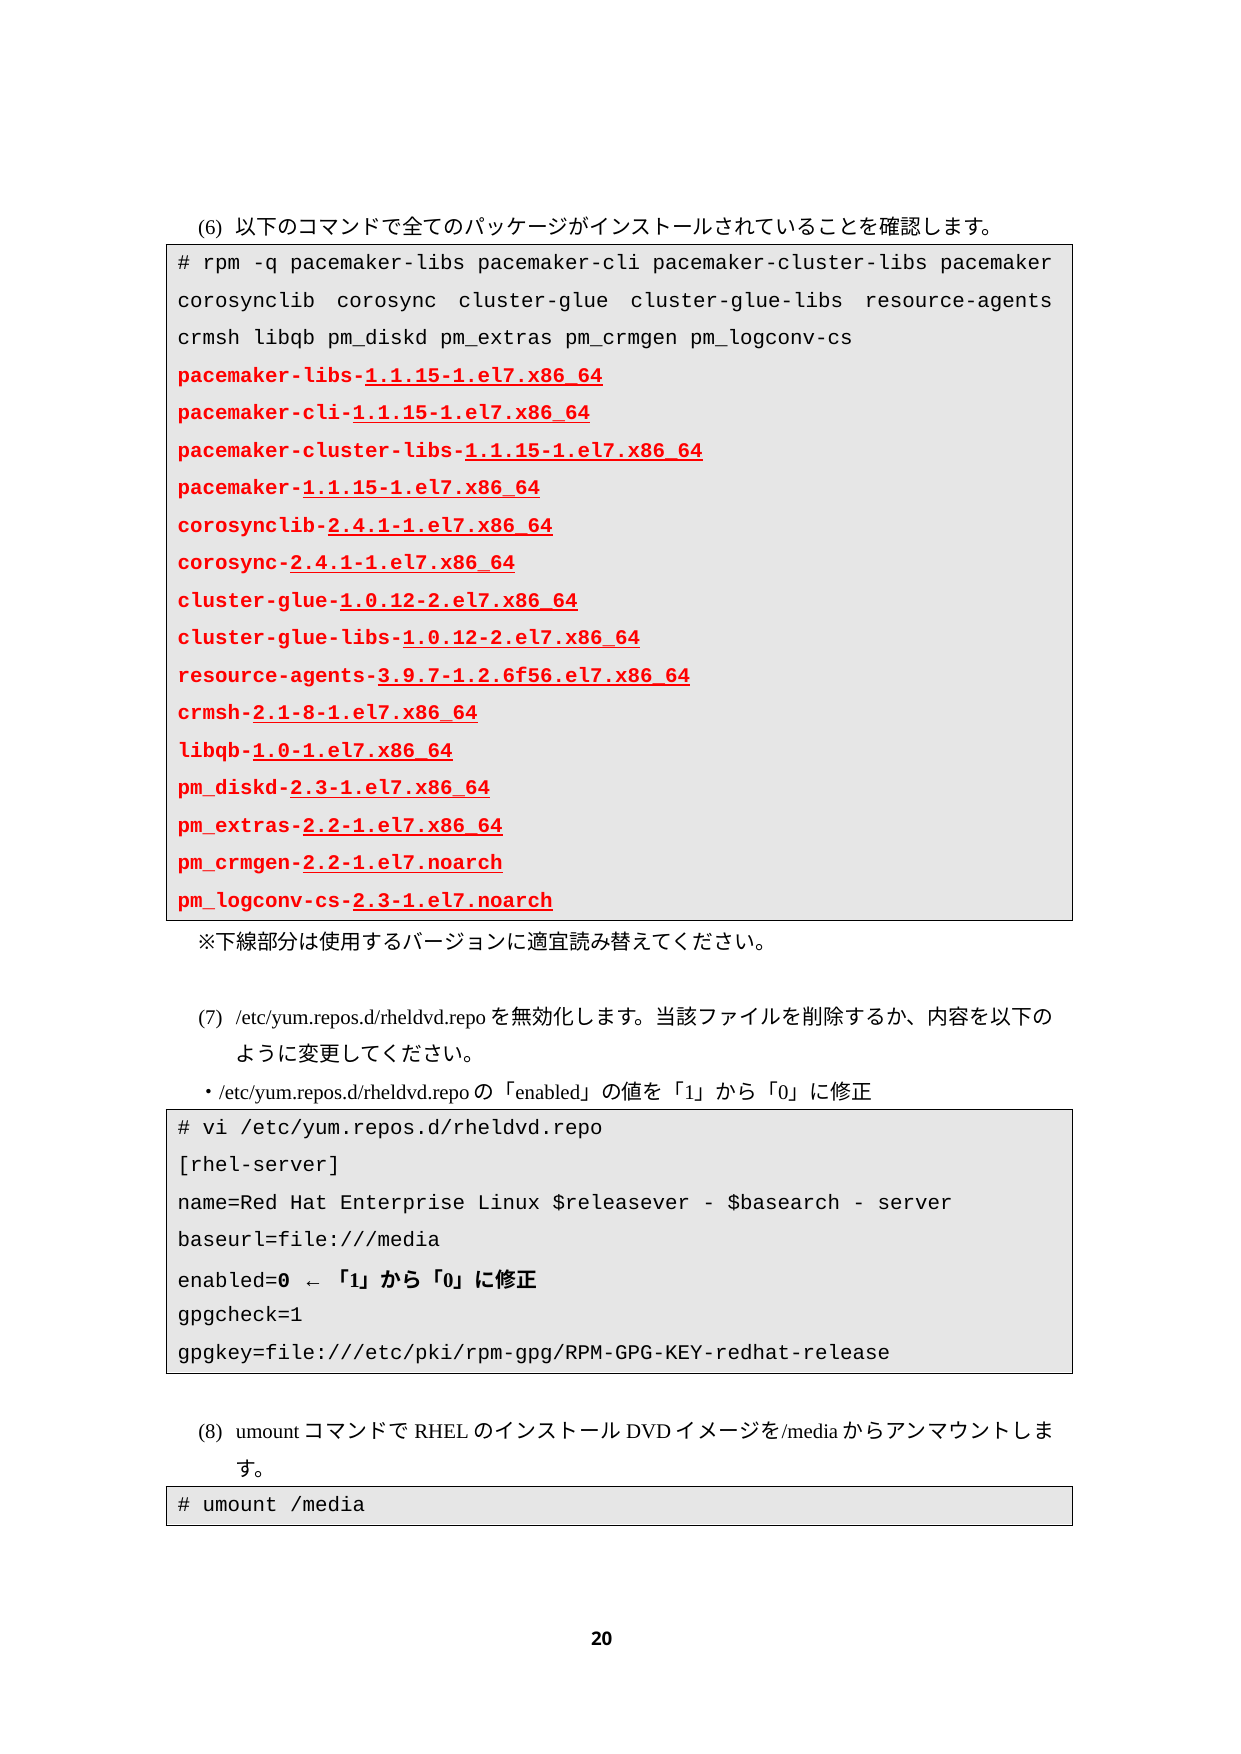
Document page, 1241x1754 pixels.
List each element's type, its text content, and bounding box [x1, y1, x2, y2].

list 以下のコマンドで全てのパッケージがインストールされていることを確認します。 [198, 207, 1054, 244]
table_header # umount /media [167, 1487, 1072, 1524]
table_header # vi /etc/yum.repos.d/rheldvd.repo [rhel-server] name=Red Hat Enterprise Linux $releasever - $basearch - server baseurl=file:///media enabled=0 ← 「1」から「0」に修正 gpgcheck=1 gpgkey=file:///etc/pki/rpm-gpg/RPM-GPG-KEY-redhat-release [167, 1110, 1072, 1372]
list umountコマンドでRHELのインストールDVDイメージを/mediaからアンマウントします。 [198, 1411, 1054, 1486]
list /etc/yum.repos.d/rheldvd.repoを無効化します。当該ファイルを削除するか、内容を以下のように変更してください。 [198, 996, 1054, 1071]
text ※下線部分は使用するバージョンに適宜読み替えてください。 [198, 921, 1054, 959]
text ・/etc/yum.repos.d/rheldvd.repoの「enabled」の値を「1」から「0」に修正 [177, 1071, 1054, 1109]
table_header # rpm -q pacemaker-libs pacemaker-cli pacemaker-cluster-libs pacemaker corosynclib corosync cluster-glue cluster-glue-libs resource-agents crmsh libqb pm_diskd pm_extras pm_crmgen pm_logconv-cs pacemaker-libs-1.1.15-1.el7.x86_64 pacemaker-cli-1.1.15-1.el7.x86_64 pacemaker-cluster-libs-1.1.15-1.el7.x86_64 pacemaker-1.1.15-1.el7.x86_64 corosynclib-2.4.1-1.el7.x86_64 corosync-2.4.1-1.el7.x86_64 cluster-glue-1.0.12-2.el7.x86_64 cluster-glue-libs-1.0.12-2.el7.x86_64 resource-agents-3.9.7-1.2.6f56.el7.x86_64 crmsh-2.1-8-1.el7.x86_64 libqb-1.0-1.el7.x86_64 pm_diskd-2.3-1.el7.x86_64 pm_extras-2.2-1.el7.x86_64 pm_crmgen-2.2-1.el7.noarch pm_logconv-cs-2.3-1.el7.noarch [167, 245, 1072, 920]
